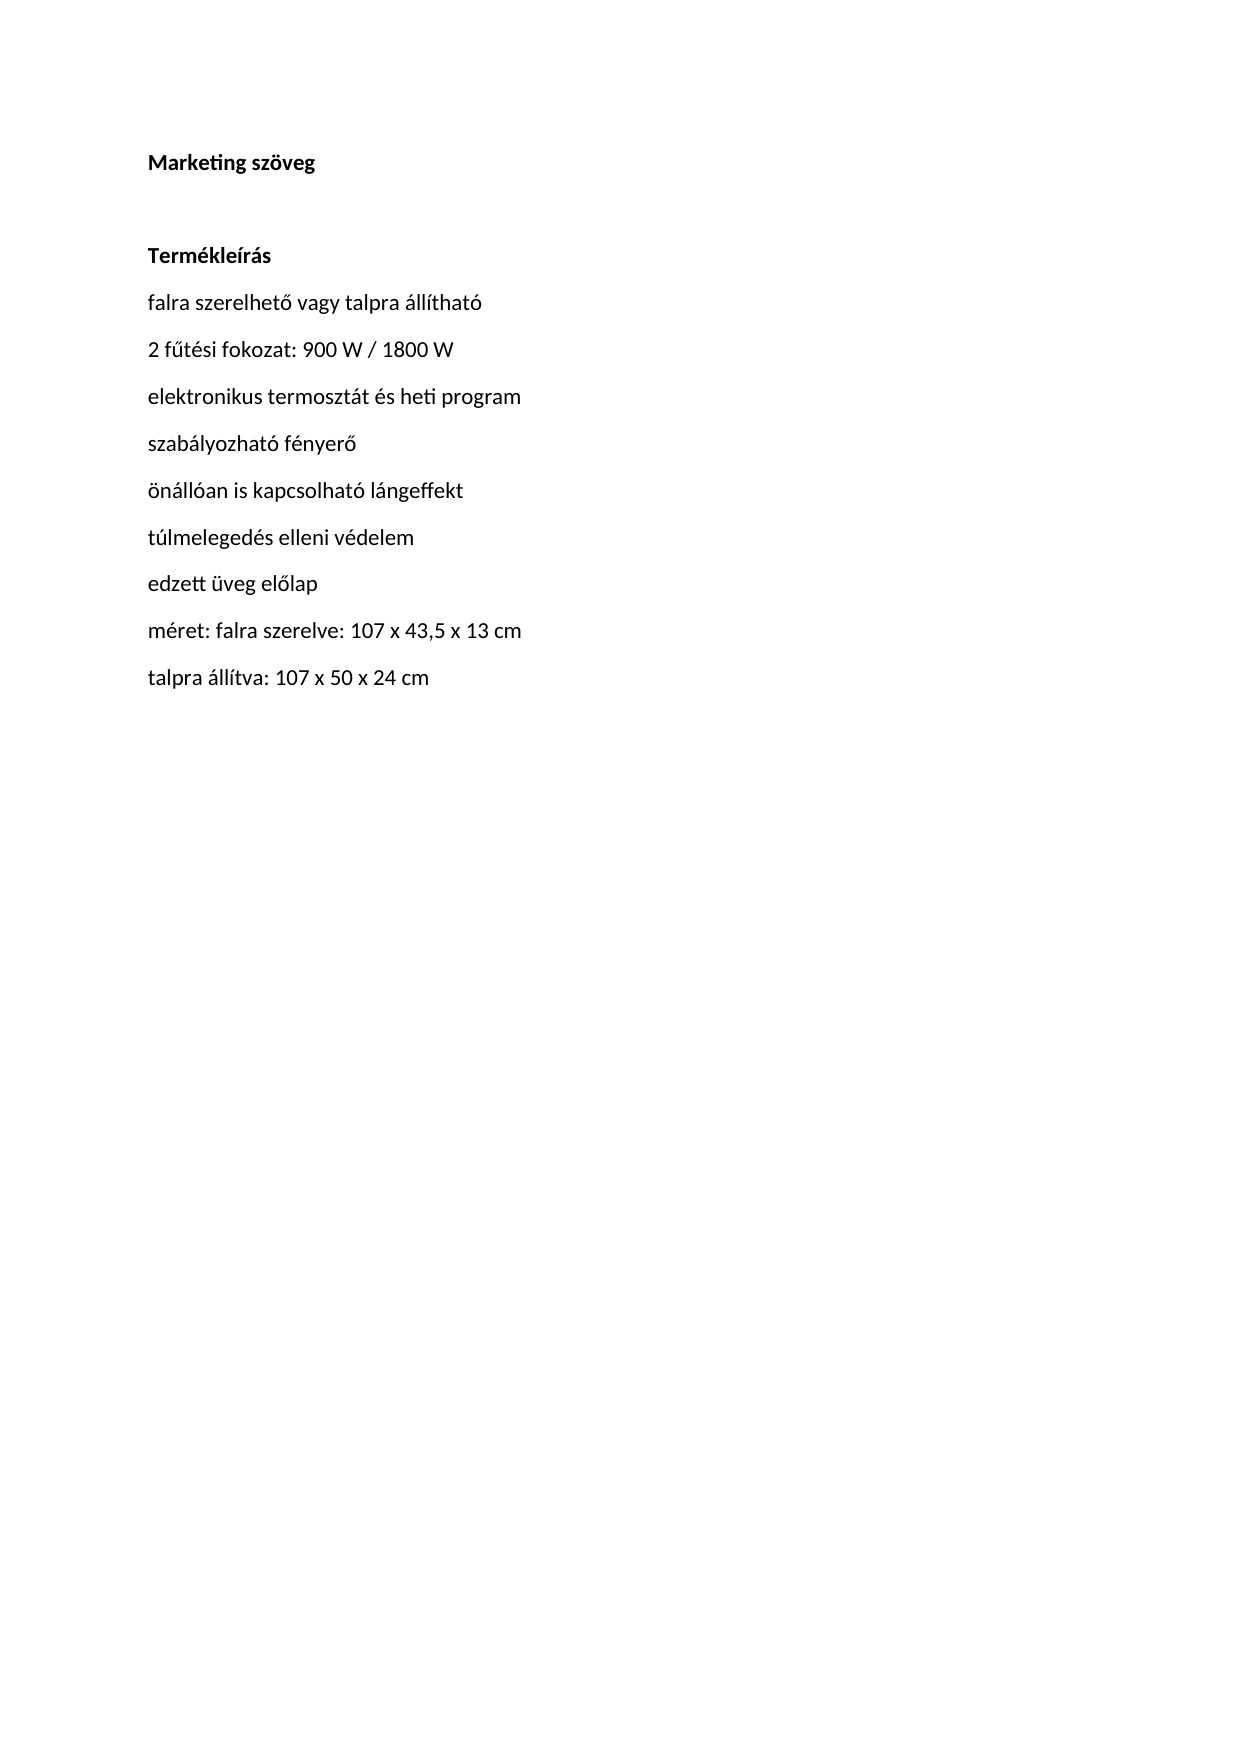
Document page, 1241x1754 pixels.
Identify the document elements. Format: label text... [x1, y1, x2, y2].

text túlmelegedés elleni védelem [148, 523, 1093, 551]
text Termékleírás [148, 241, 1093, 269]
text talpra állítva: 107 x 50 x 24 cm [148, 663, 1093, 691]
text 2 fűtési fokozat: 900 W / 1800 W [148, 335, 1093, 363]
text Marketing szöveg [148, 148, 1093, 176]
text önállóan is kapcsolható lángeffekt [148, 476, 1093, 504]
text szabályozható fényerő [148, 429, 1093, 457]
text méret: falra szerelve: 107 x 43,5 x 13 cm [148, 616, 1093, 644]
text elektronikus termosztát és heti program [148, 382, 1093, 410]
text edzett üveg előlap [148, 569, 1093, 597]
text falra szerelhető vagy talpra állítható [148, 288, 1093, 316]
